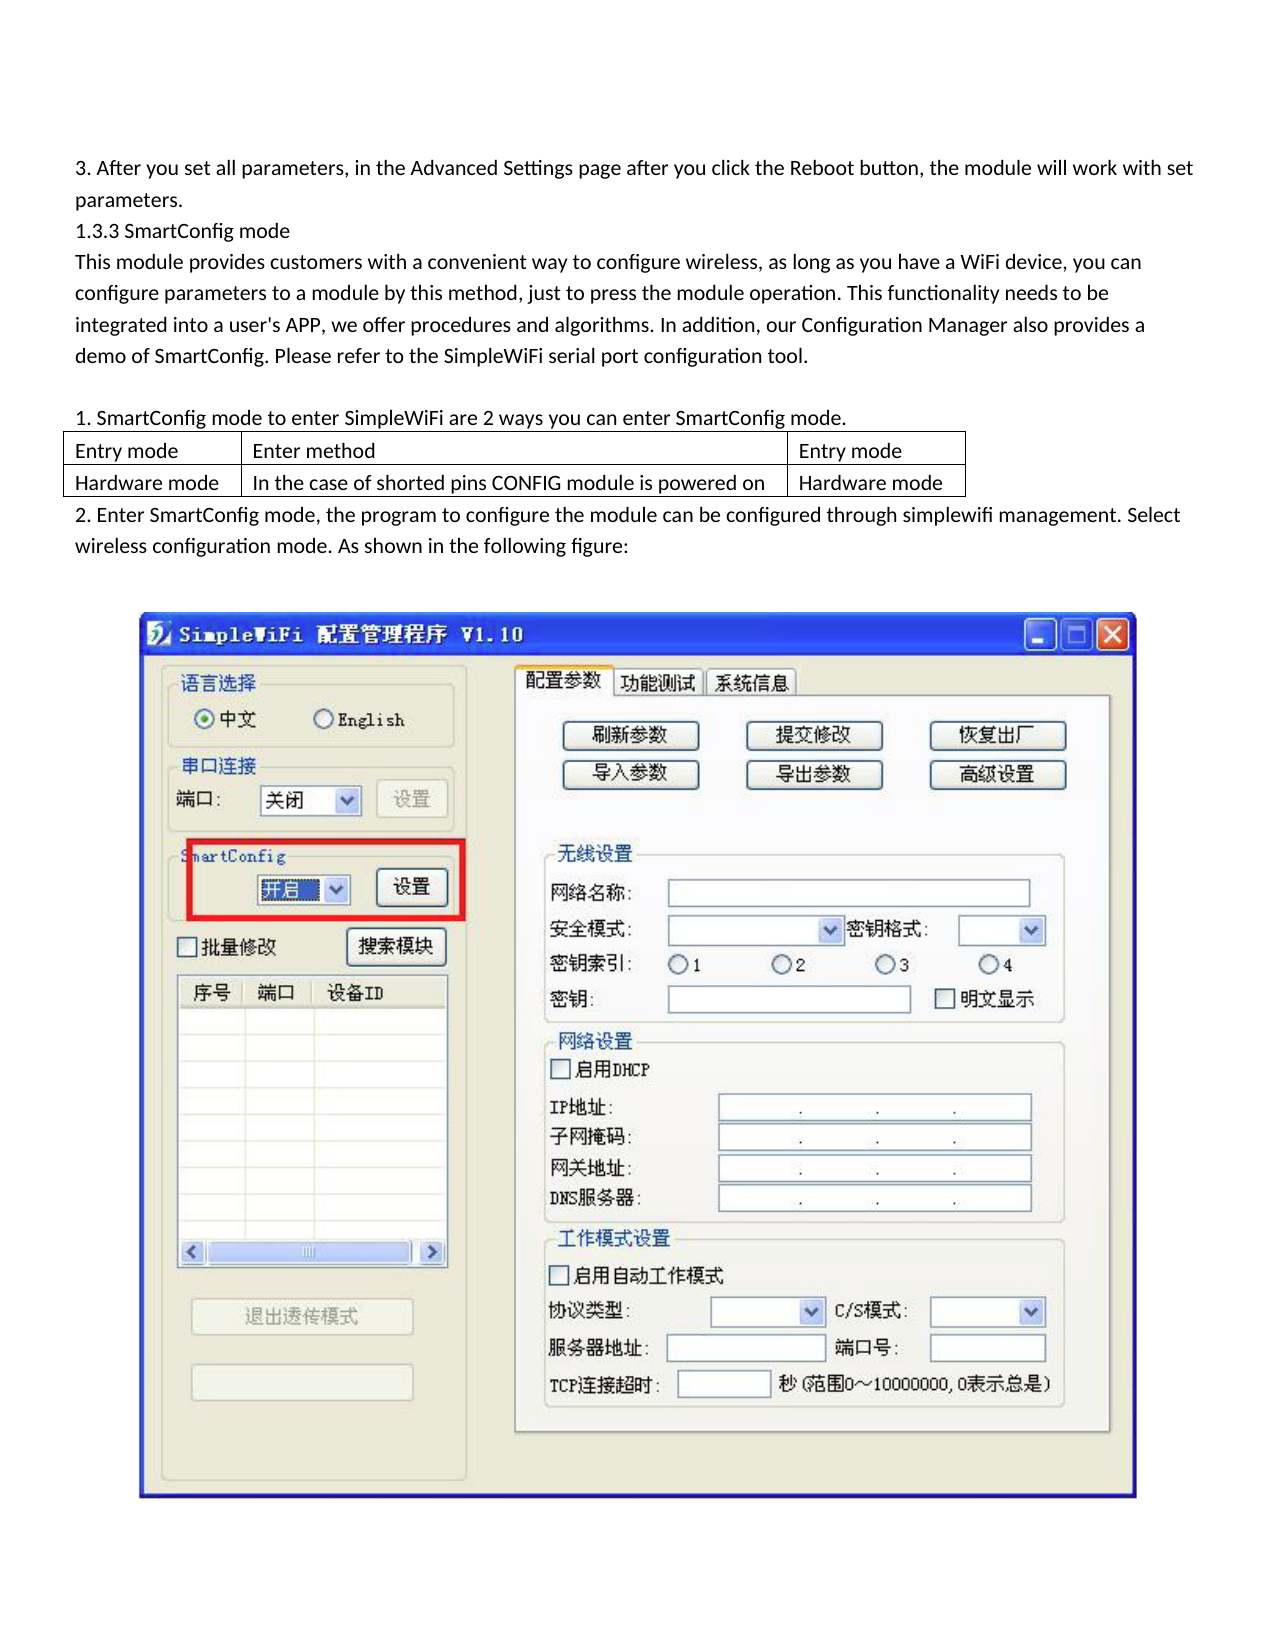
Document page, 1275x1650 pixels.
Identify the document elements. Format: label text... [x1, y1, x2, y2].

table_header Entry mode [788, 432, 965, 463]
text 1. SmartConfig mode to enter SimpleWiFi are 2 ways you can enter SmartConfig mode. [75, 400, 1200, 431]
text This module provides customers with a convenient way to configure wireless, as long as you have a WiFi device, you can configure parameters to a module by this method, just to press the module operation. This functionality needs to be integrated into a user's APP, we offer procedures and algorithms. In addition, our Configuration Manager also provides a demo of SmartConfig. Please refer to the SimpleWiFi serial port configuration tool. [75, 244, 1200, 369]
table_cell Hardware mode [788, 465, 965, 496]
text 3. After you set all parameters, in the Advanced Settings page after you click the Reboot button, the module will work with set parameters. [75, 150, 1200, 212]
table_cell In the case of shorted pins CONFIG module is powered on [242, 465, 787, 496]
text 1.3.3 SmartConfig mode [75, 212, 1200, 244]
table_header Entry mode [64, 432, 241, 463]
table_header Enter method [242, 432, 787, 463]
table_cell Hardware mode [64, 465, 241, 496]
text 2. Enter SmartConfig mode, the program to configure the module can be configured through simplewifi management. Select wireless configuration mode. As shown in the following figure: [75, 497, 1200, 559]
